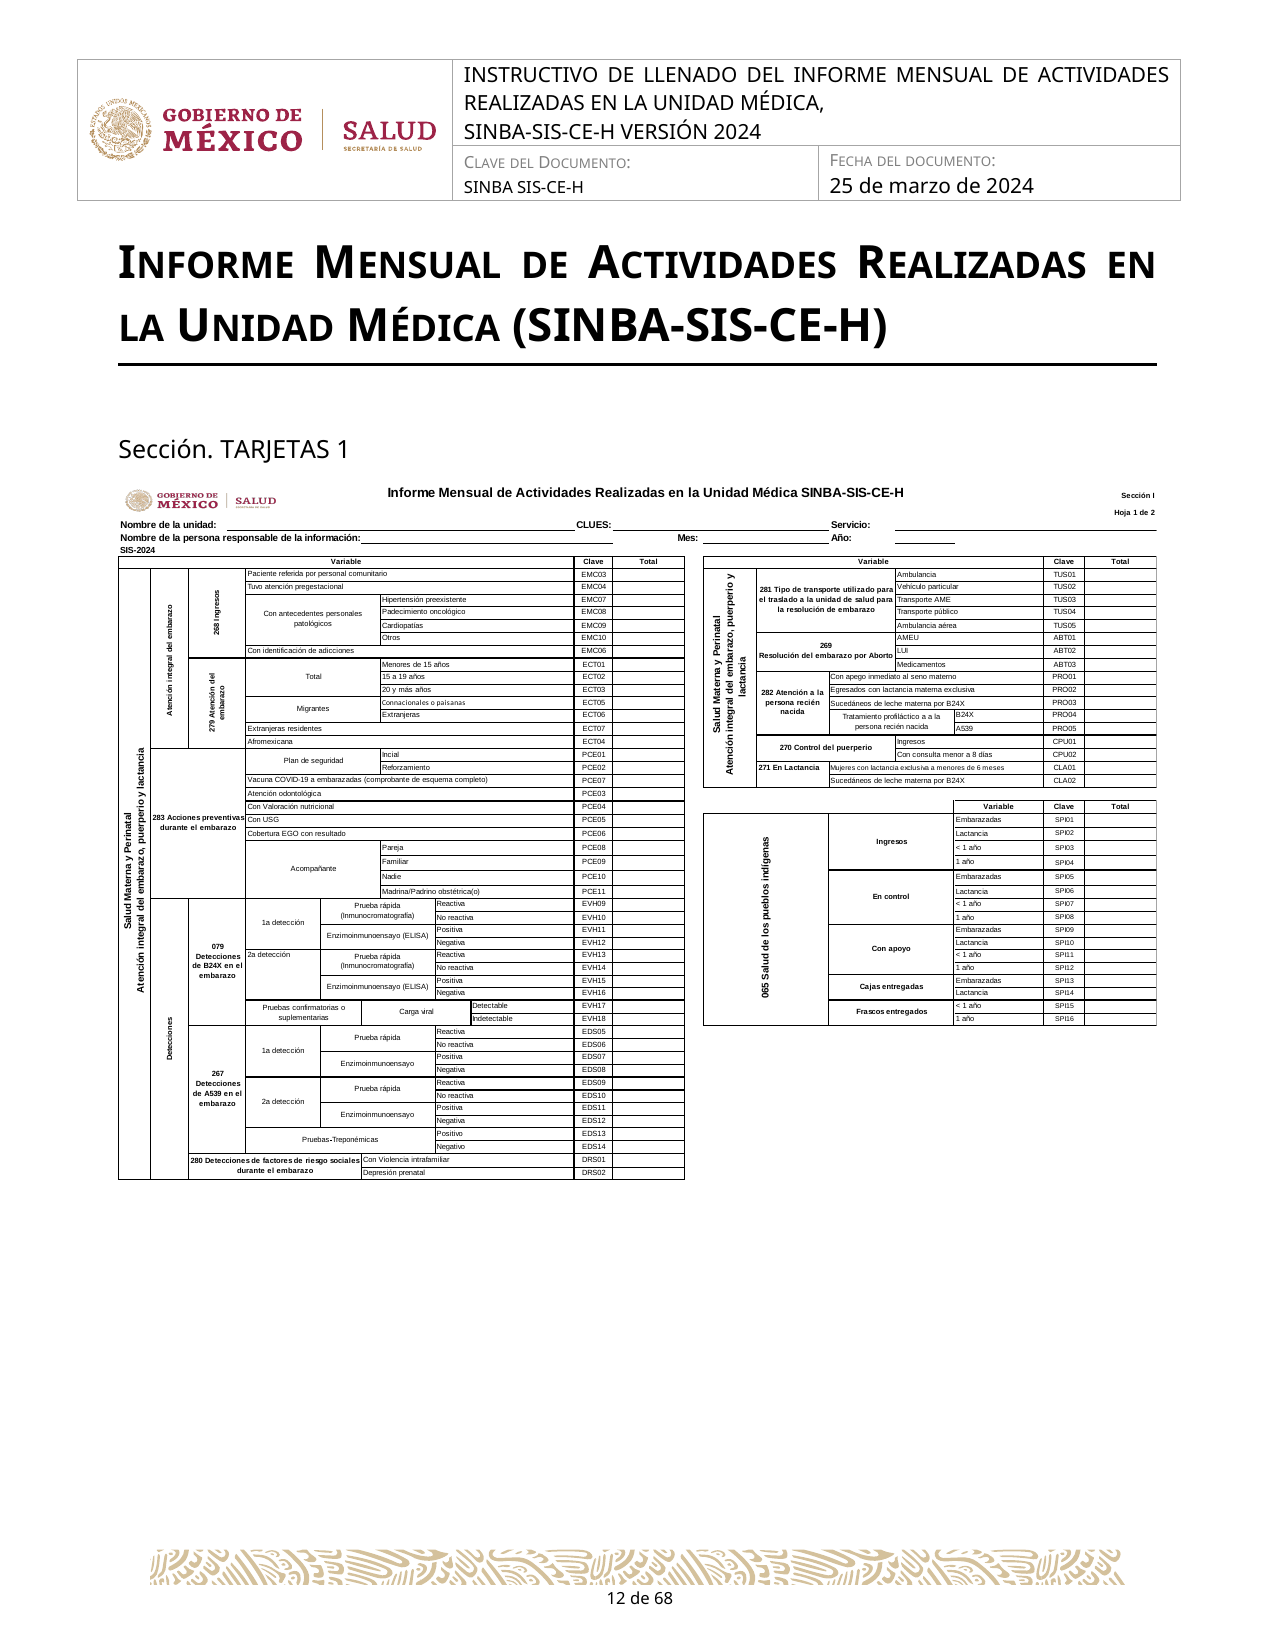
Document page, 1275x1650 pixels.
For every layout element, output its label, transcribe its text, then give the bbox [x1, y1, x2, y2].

subtitle Sección. TARJETAS 1 [118, 432, 1157, 466]
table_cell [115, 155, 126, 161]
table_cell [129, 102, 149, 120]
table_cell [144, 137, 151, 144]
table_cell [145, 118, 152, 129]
subtitle Informe Mensual de Actividades Realizadas en la Unidad Médica (SINBA-SIS-CE-H) [118, 230, 1157, 363]
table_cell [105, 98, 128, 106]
table_cell DE CONSULTA EXTERNA [90, 104, 144, 153]
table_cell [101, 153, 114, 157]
